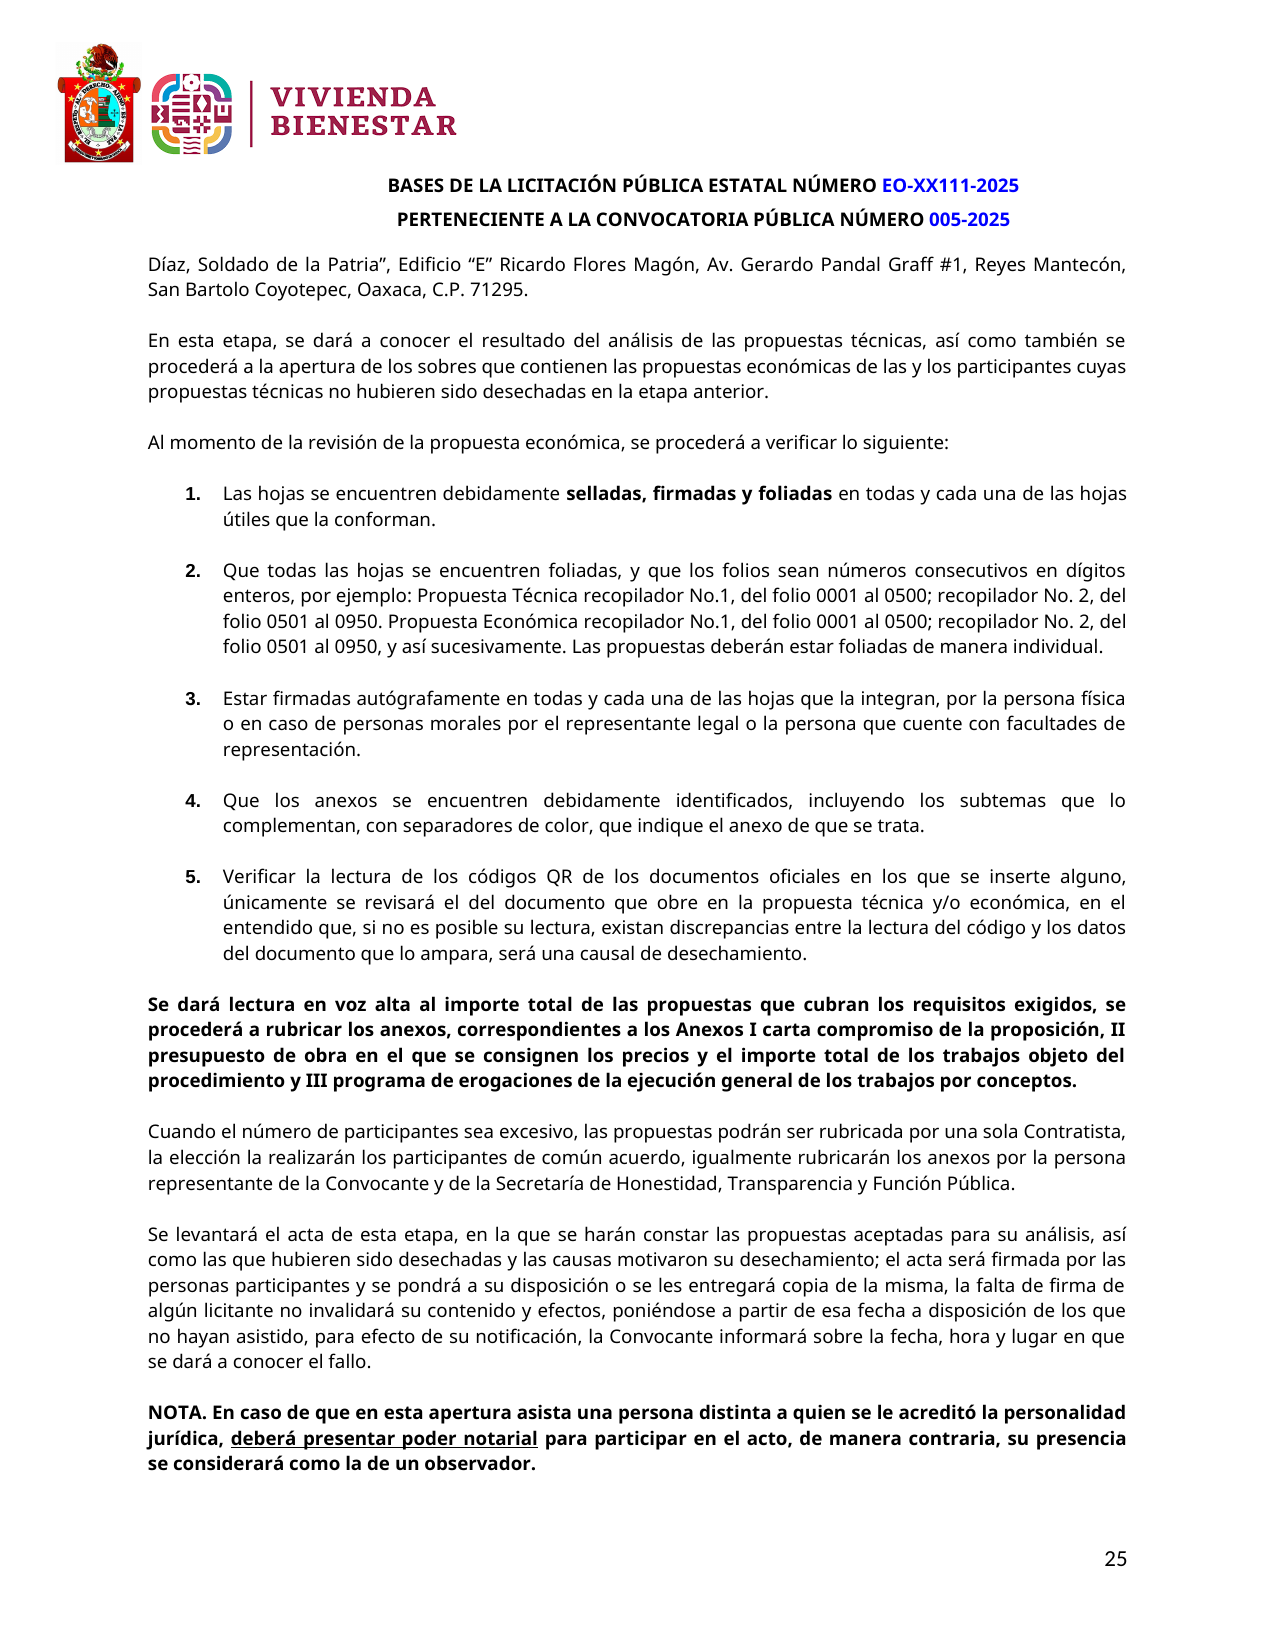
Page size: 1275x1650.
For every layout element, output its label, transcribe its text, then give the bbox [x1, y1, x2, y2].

list Las hojas se encuentren debidamente selladas, firmadas y foliadas en todas y cada una de las hojas útiles que la conforman. [185, 481, 1127, 532]
list Verificar la lectura de los códigos QR de los documentos oficiales en los que se inserte alguno, únicamente se revisará el del documento que obre en la propuesta técnica y/o económica, en el entendido que, si no es posible su lectura, existan discrepancias entre la lectura del código y los datos del documento que lo ampara, será una causal de desechamiento. [185, 863, 1127, 966]
list Que los anexos se encuentren debidamente identificados, incluyendo los subtemas que lo complementan, con separadores de color, que indique el anexo de que se trata. [185, 787, 1127, 838]
text Al momento de la revisión de la propuesta económica, se procederá a verificar lo siguiente: [148, 430, 1127, 455]
text NOTA. En caso de que en esta apertura asista una persona distinta a quien se le acreditó la personalidad jurídica, deberá presentar poder notarial para participar en el acto, de manera contraria, su presencia se considerará como la de un observador. [148, 1399, 1127, 1476]
list Que todas las hojas se encuentren foliadas, y que los folios sean números consecutivos en dígitos enteros, por ejemplo: Propuesta Técnica recopilador No.1, del folio 0001 al 0500; recopilador No. 2, del folio 0501 al 0950. Propuesta Económica recopilador No.1, del folio 0001 al 0500; recopilador No. 2, del folio 0501 al 0950, y así sucesivamente. Las propuestas deberán estar foliadas de manera individual. [185, 557, 1127, 659]
text Se levantará el acta de esta etapa, en la que se harán constar las propuestas aceptadas para su análisis, así como las que hubieren sido desechadas y las causas motivaron su desechamiento; el acta será firmada por las personas participantes y se pondrá a su disposición o se les entregará copia de la misma, la falta de firma de algún licitante no invalidará su contenido y efectos, poniéndose a partir de esa fecha a disposición de los que no hayan asistido, para efecto de su notificación, la Convocante informará sobre la fecha, hora y lugar en que se dará a conocer el fallo. [148, 1221, 1127, 1374]
list Estar firmadas autógrafamente en todas y cada una de las hojas que la integran, por la persona física o en caso de personas morales por el representante legal o la persona que cuente con facultades de representación. [185, 685, 1127, 761]
text En esta etapa, se dará a conocer el resultado del análisis de las propuestas técnicas, así como también se procederá a la apertura de los sobres que contienen las propuestas económicas de las y los participantes cuyas propuestas técnicas no hubieren sido desechadas en la etapa anterior. [148, 328, 1127, 404]
picture [55, 42, 143, 165]
text Cuando el número de participantes sea excesivo, las propuestas podrán ser rubricada por una sola Contratista, la elección la realizarán los participantes de común acuerdo, igualmente rubricarán los anexos por la persona representante de la Convocante y de la Secretaría de Honestidad, Transparencia y Función Pública. [148, 1119, 1127, 1195]
picture [147, 66, 473, 163]
text Se dará lectura en voz alta al importe total de las propuestas que cubran los requisitos exigidos, se procederá a rubricar los anexos, correspondientes a los Anexos I carta compromiso de la proposición, II presupuesto de obra en el que se consignen los precios y el importe total de los trabajos objeto del procedimiento y III programa de erogaciones de la ejecución general de los trabajos por conceptos. [148, 991, 1127, 1093]
